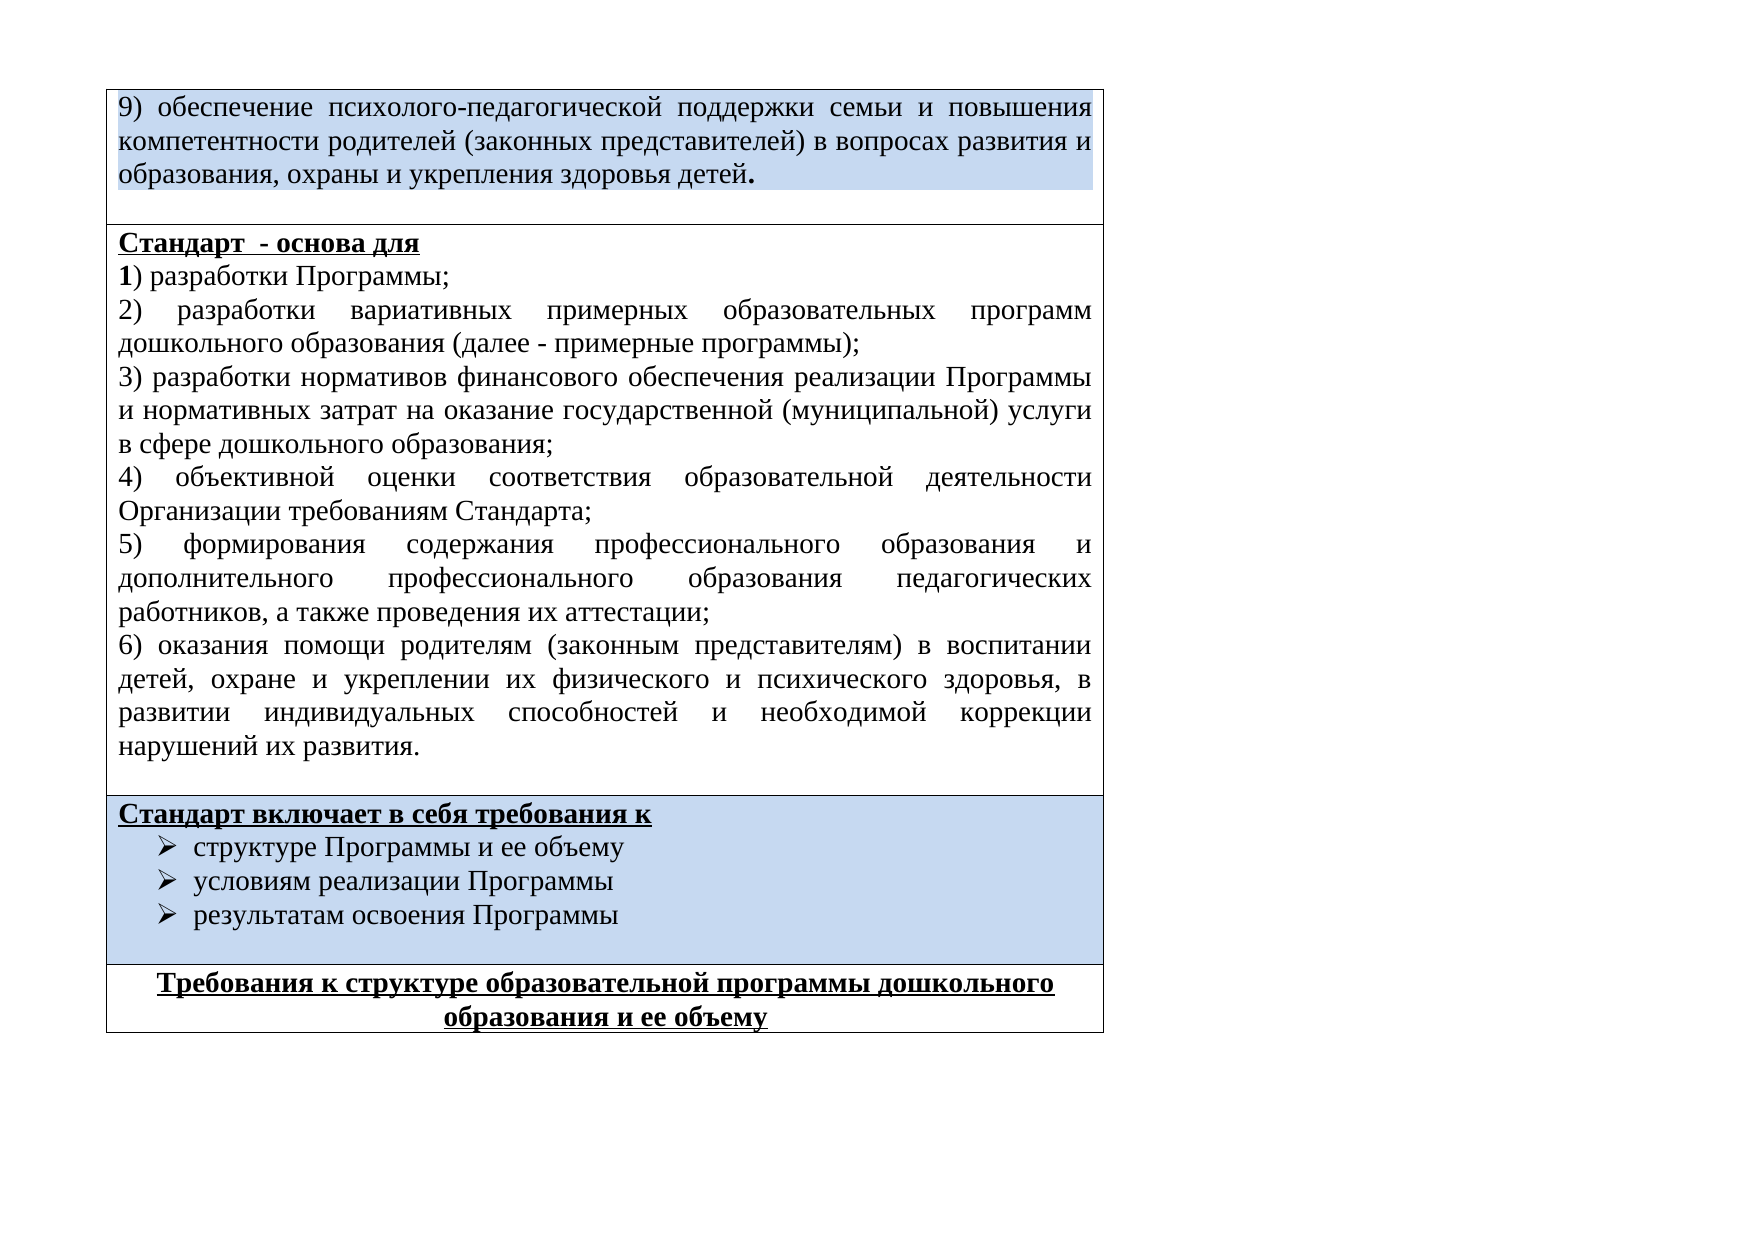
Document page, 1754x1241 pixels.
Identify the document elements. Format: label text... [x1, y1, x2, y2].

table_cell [107, 965, 1103, 1032]
table_cell Стандарт - основа для 1) разработки Программы; 2) разработки вариативных примерных образовательных программ дошкольного образования (далее - примерные программы); 3) разработки нормативов финансового обеспечения реализации Программы и нормативных затрат на оказание государственной (муниципальной) услуги в сфере дошкольного образования; 4) объективной оценки соответствия образовательной деятельности Организации требованиям Стандарта; 5) формирования содержания профессионального образования и дополнительного профессионального образования педагогических работников, а также проведения их аттестации; 6) оказания помощи родителям (законным представителям) в воспитании детей, охране и укреплении их физического и психического здоровья, в развитии индивидуальных способностей и необходимой коррекции нарушений их развития. [107, 225, 1103, 795]
table_cell Стандарт включает в себя требования к структуре Программы и ее объему условиям реализации Программы результатам освоения Программы [107, 796, 1103, 964]
